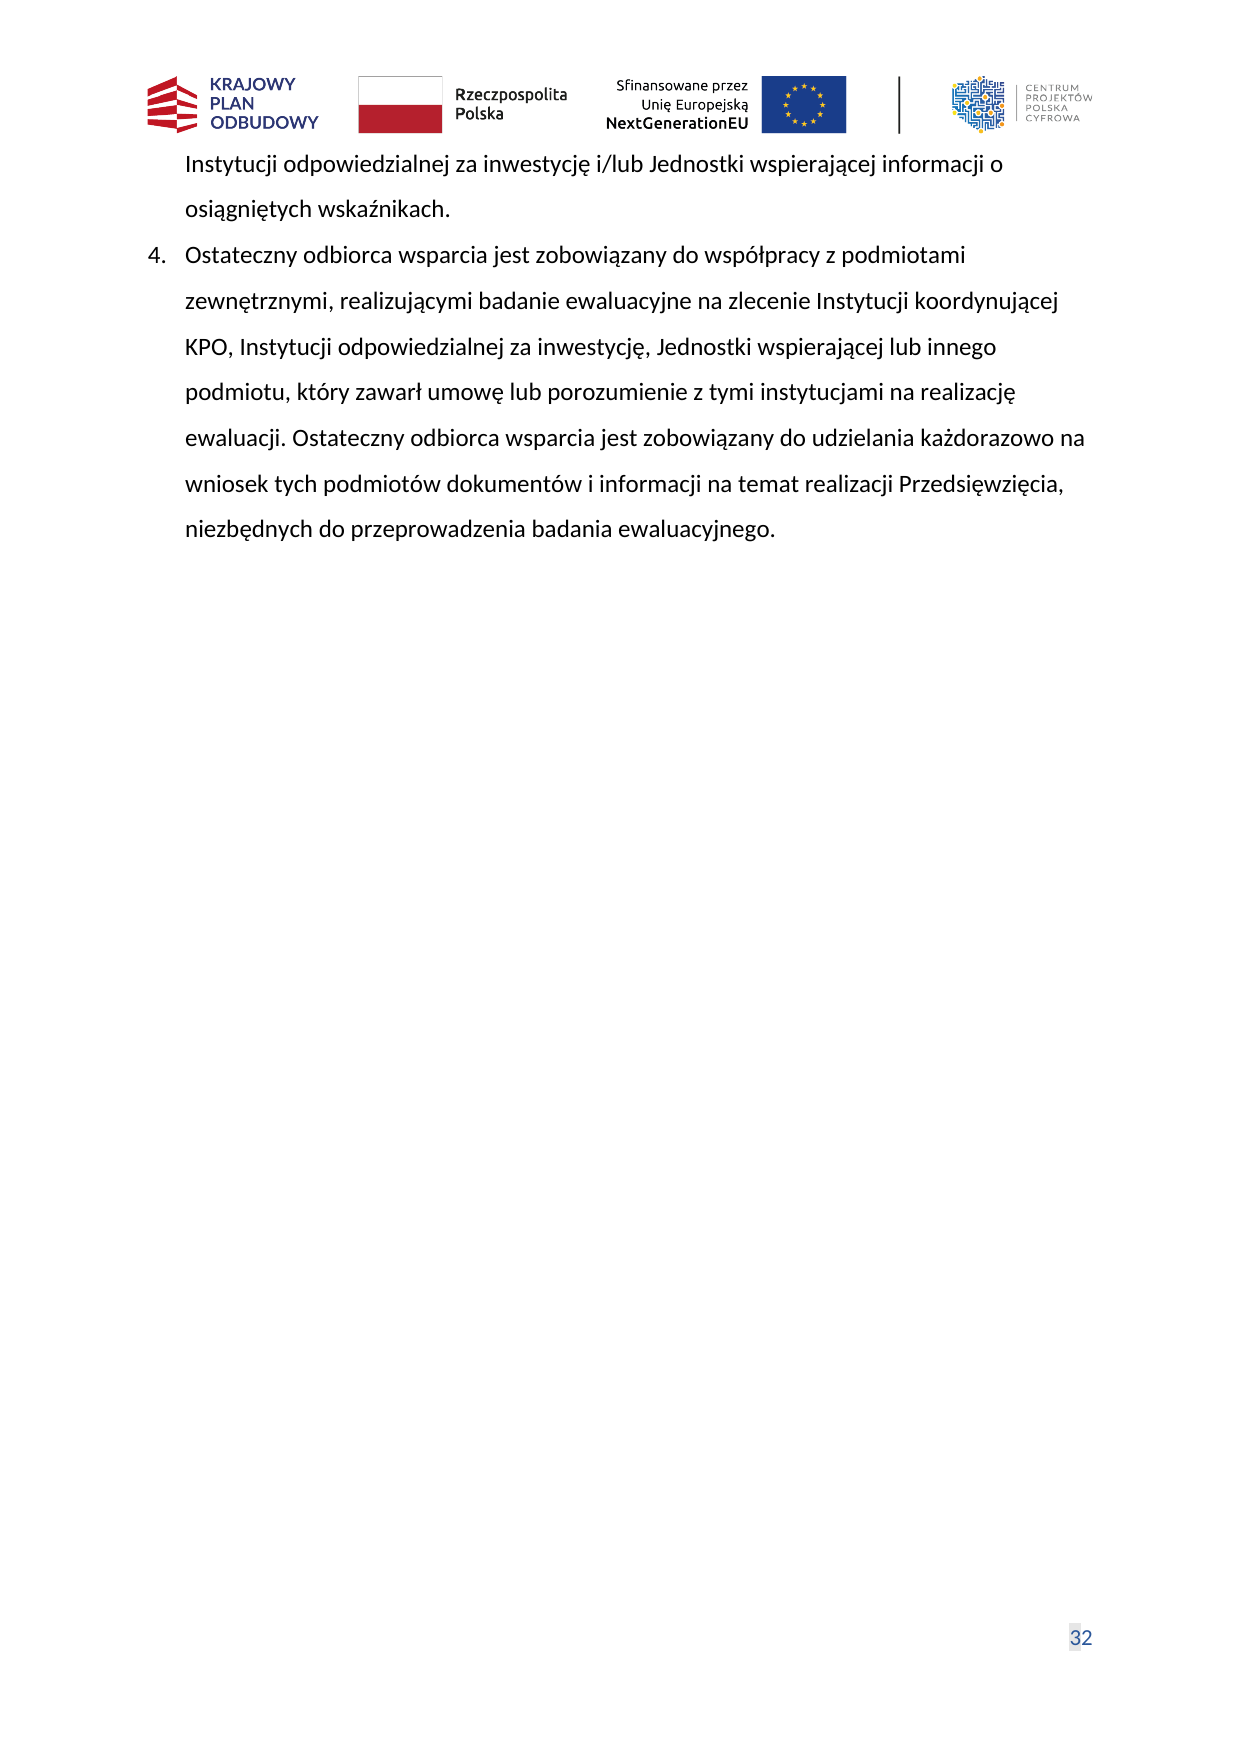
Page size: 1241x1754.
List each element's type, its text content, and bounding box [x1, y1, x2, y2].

picture [147, 76, 1093, 134]
list Ostateczny odbiorca wsparcia jest zobowiązany do współpracy z podmiotami zewnętrznymi, realizującymi badanie ewaluacyjne na zlecenie Instytucji koordynującej KPO, Instytucji odpowiedzialnej za inwestycję, Jednostki wspierającej lub innego podmiotu, który zawarł umowę lub porozumienie z tymi instytucjami na realizację ewaluacji. Ostateczny odbiorca wsparcia jest zobowiązany do udzielania każdorazowo na wniosek tych podmiotów dokumentów i informacji na temat realizacji Przedsięwzięcia, niezbędnych do przeprowadzenia badania ewaluacyjnego. [148, 239, 1092, 544]
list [148, 148, 1092, 224]
